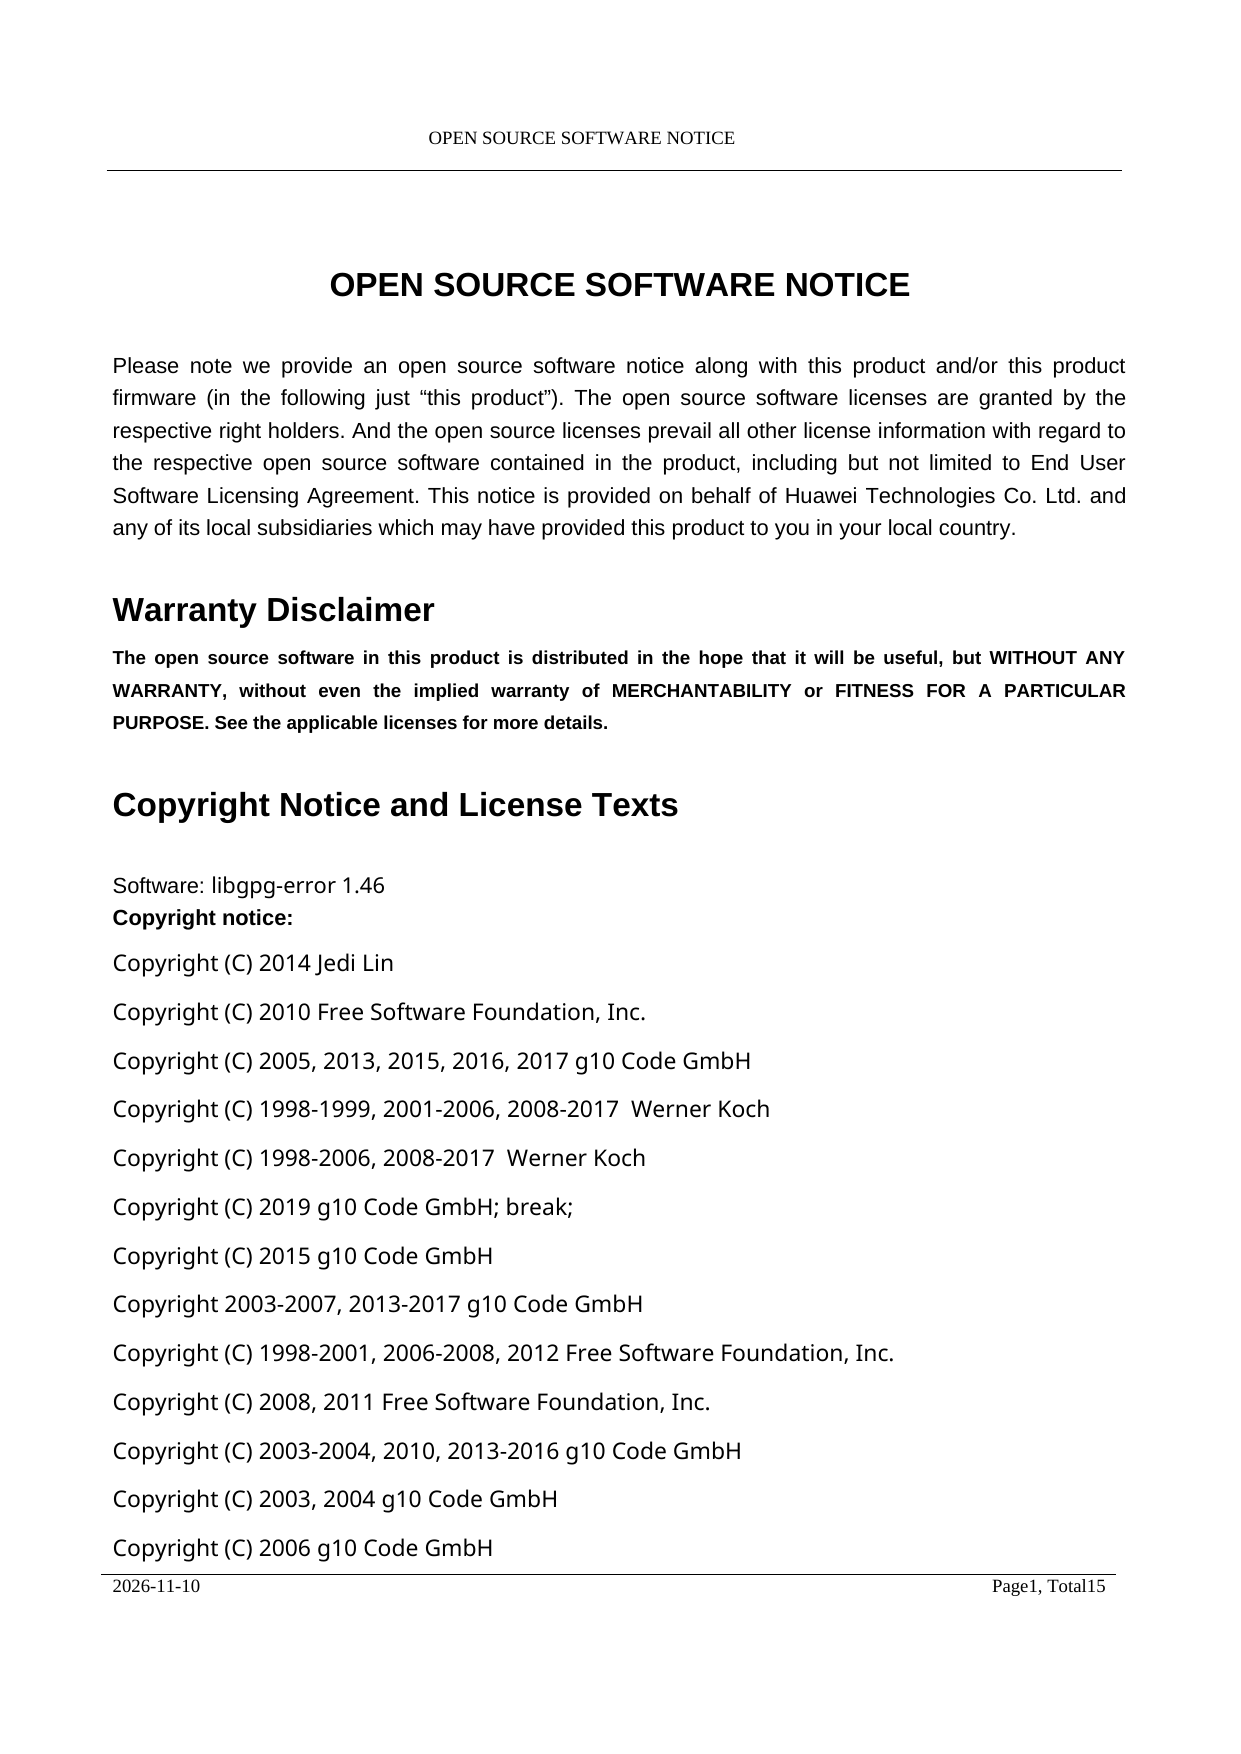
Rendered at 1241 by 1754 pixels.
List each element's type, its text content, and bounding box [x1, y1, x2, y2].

text Copyright notice: [112, 901, 1128, 934]
text Copyright Notice and License Texts [112, 771, 1128, 836]
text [112, 947, 1128, 1564]
text Software: libgpg-error 1.46 [112, 869, 1128, 901]
text OPEN SOURCE SOFTWARE NOTICE [112, 251, 1128, 316]
text Please note we provide an open source software notice along with this product and/or this product firmware (in the following just “this product”). The open source software licenses are granted by the respective right holders. And the open source licenses prevail all other license information with regard to the respective open source software contained in the product, including but not limited to End User Software Licensing Agreement. This notice is provided on behalf of Huawei Technologies Co. Ltd. and any of its local subsidiaries which may have provided this product to you in your local country. [112, 349, 1128, 544]
text The open source software in this product is distributed in the hope that it will be useful, but WITHOUT ANY WARRANTY, without even the implied warranty of MERCHANTABILITY or FITNESS FOR A PARTICULAR PURPOSE. See the applicable licenses for more details. [112, 641, 1128, 739]
text Warranty Disclaimer [112, 576, 1128, 641]
